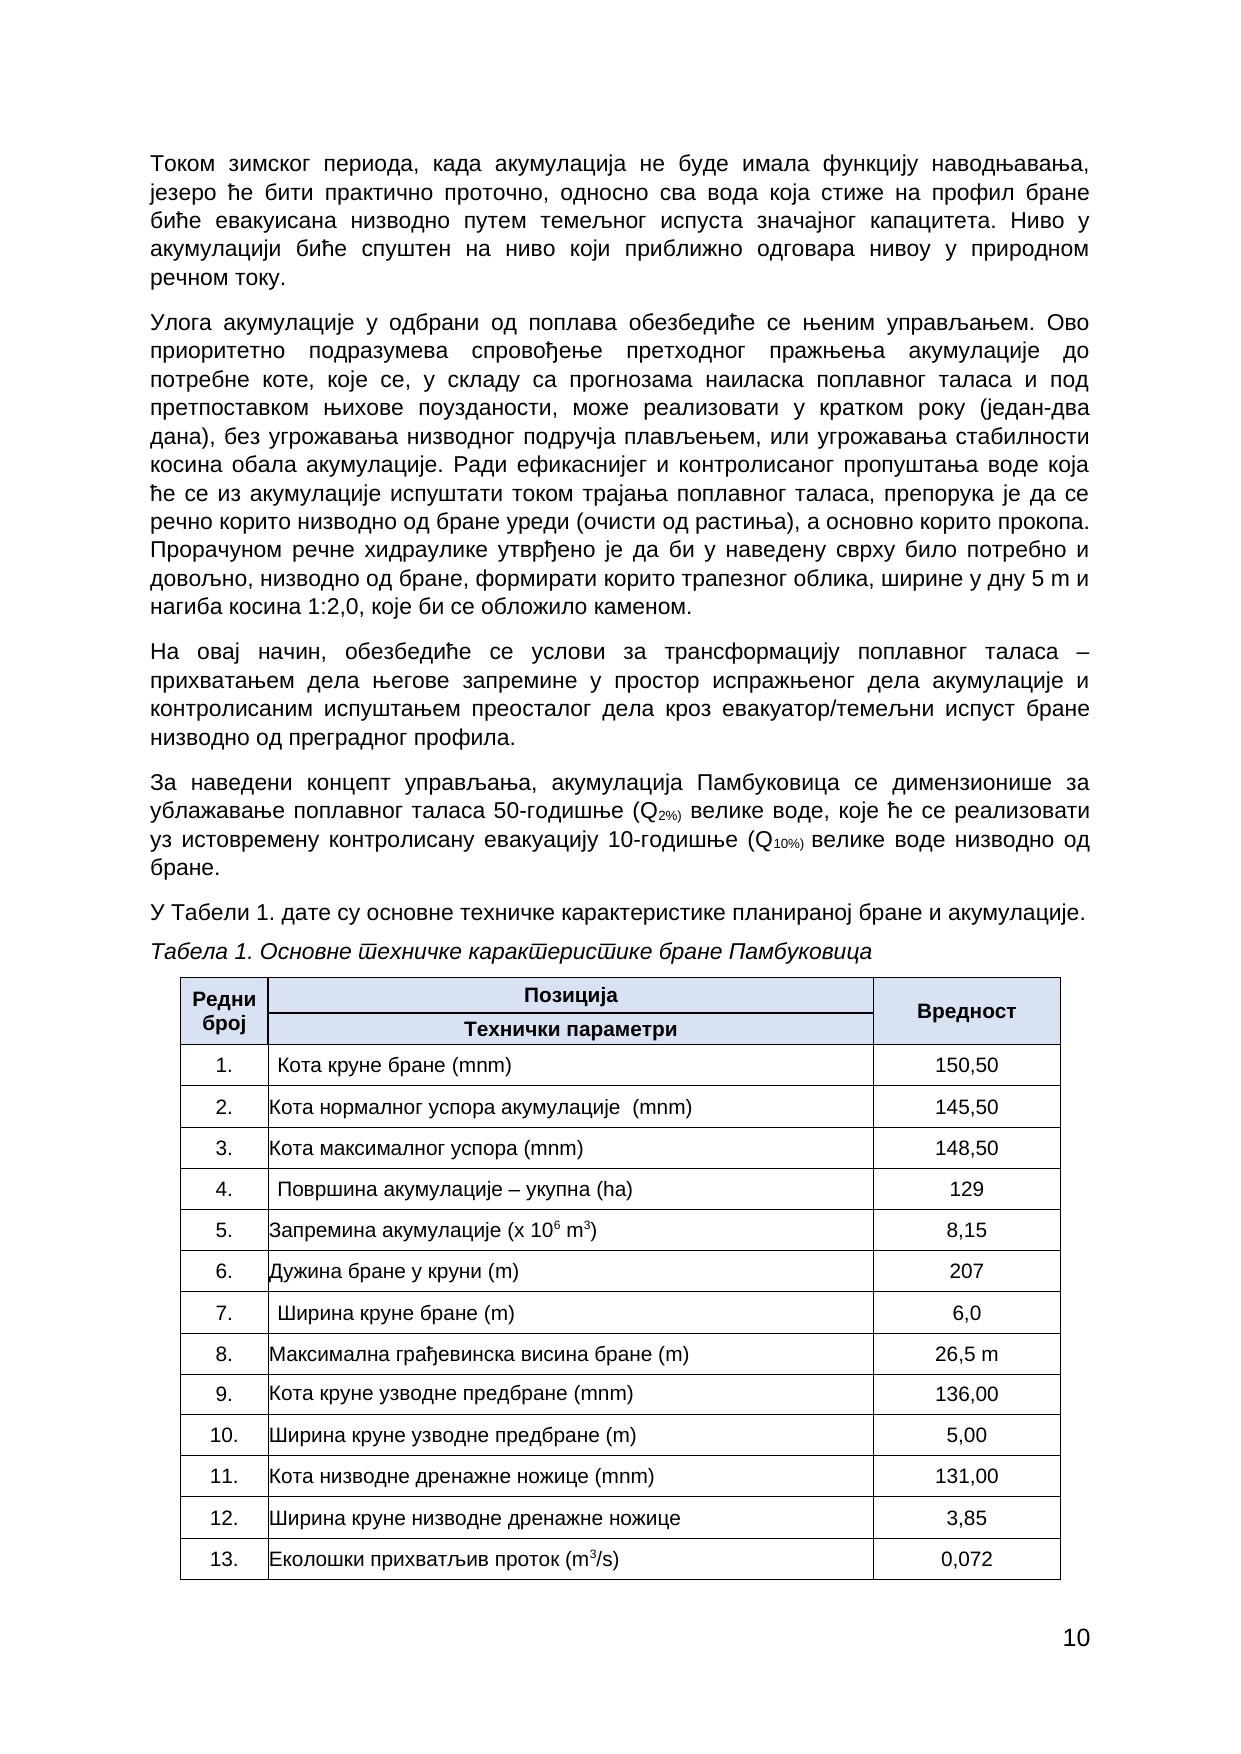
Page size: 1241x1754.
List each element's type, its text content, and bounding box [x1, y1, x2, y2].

table_cell Ширина круне узводне предбране (m) [269, 1415, 873, 1455]
table_cell 8. [181, 1334, 268, 1374]
text За наведени концепт управљања, акумулација Памбуковица се димензионише за ублажавање поплавног таласа 50-годишње (Q2%) велике воде, које ће се реализовати уз истовремену контролисану евакуацију 10-годишње (Q10%) велике воде низводно од бране. [150, 769, 1090, 880]
table_cell 129 [874, 1169, 1060, 1208]
text Табела 1. Основне техничке карактеристике бране Памбуковица [150, 938, 1090, 964]
table_cell 10. [181, 1415, 268, 1455]
table_cell 26,5 m [874, 1334, 1060, 1374]
table_cell Максимална грађевинска висина бране (m) [269, 1334, 873, 1374]
table_cell 148,50 [874, 1128, 1060, 1168]
table_cell Еколошки прихватљив проток (m3/s) [269, 1539, 873, 1579]
table_cell 11. [181, 1456, 268, 1496]
table_cell Ширина круне низводне дренажне ножице [269, 1497, 873, 1537]
table_cell 6,0 [874, 1292, 1060, 1333]
text На овај начин, обезбедиће се услови за трансформацију поплавног таласа – прихватањем дела његове запремине у простор испражњеног дела акумулације и контролисаним испуштањем преосталог дела кроз евакуатор/темељни испуст бране низводно од преградног профила. [150, 638, 1090, 750]
text Током зимског периода, када акумулација не буде имала функцију наводњавања, језеро ће бити практично проточно, односно сва вода која стиже на профил бране биће евакуисана низводно путем темељног испуста значајног капацитета. Ниво у акумулацији биће спуштен на ниво који приближно одговара нивоу у природном речном току. [150, 150, 1090, 290]
text У Табели 1. дате су основне техничке карактеристике планираној бране и акумулације. [150, 899, 1090, 926]
table_cell 3,85 [874, 1497, 1060, 1537]
table_cell 131,00 [874, 1456, 1060, 1496]
table_cell Ширина круне бране (m) [269, 1292, 873, 1333]
table_cell 207 [874, 1251, 1060, 1291]
table_cell 12. [181, 1497, 268, 1537]
table_cell 13. [181, 1539, 268, 1579]
table_header Позиција [269, 978, 873, 1012]
table_cell 2. [181, 1086, 268, 1127]
table_cell Кота круне узводне предбране (mnm) mnm [269, 1375, 873, 1413]
table_header Вредност [874, 978, 1060, 1044]
table_cell Кота круне бране (mnm) [269, 1045, 873, 1085]
table_cell 5. [181, 1210, 268, 1250]
table_cell 9. [181, 1375, 268, 1413]
table_cell Површина акумулације – укупна (hа) [269, 1169, 873, 1208]
table_cell Технички параметри [269, 1014, 873, 1044]
text Улога акумулације у одбрани од поплава обезбедиће се њеним управљањем. Ово приоритетно подразумева спровођење претходног пражњења акумулације до потребне коте, које се, у складу са прогнозама наиласка поплавног таласа и под претпоставком њихове поузданости, може реализовати у кратком року (један-два дана), без угрожавања низводног подручја плављењем, или угрожавања стабилности косина обала акумулације. Ради ефикаснијег и контролисаног пропуштања воде која ће се из акумулације испуштати током трајања поплавног таласа, препорука је да се речно корито низводно од бране уреди (очисти од растиња), а основно корито прокопа. Прорачуном речне хидраулике утврђено је да би у наведену сврху било потребно и довољно, низводно од бране, формирати корито трапезног облика, ширине у дну 5 m и нагиба косина 1:2,0, које би се обложило каменом. [150, 309, 1090, 619]
table_cell Дужина бране у круни (m) [269, 1251, 873, 1291]
table_cell Кота максималног успора (mnm) [269, 1128, 873, 1168]
table_cell Кота низводне дренажне ножице (mnm) [269, 1456, 873, 1496]
table_cell 136,00 [874, 1375, 1060, 1413]
table_cell 7. [181, 1292, 268, 1333]
table_header Редни број [181, 978, 267, 1044]
table_cell 3. [181, 1128, 268, 1168]
table_cell 8,15 [874, 1210, 1060, 1250]
table_cell 1. [181, 1045, 268, 1085]
table_cell 150,50 [874, 1045, 1060, 1085]
table_cell Кота нормалног успора акумулације (mnm) [269, 1086, 873, 1127]
table_cell Запремина акумулације (x 106 m3) [269, 1210, 873, 1250]
table_cell 4. [181, 1169, 268, 1208]
table_cell 5,00 [874, 1415, 1060, 1455]
table_cell 145,50 [874, 1086, 1060, 1127]
table_cell 0,072 [874, 1539, 1060, 1579]
table_cell 6. [181, 1251, 268, 1291]
